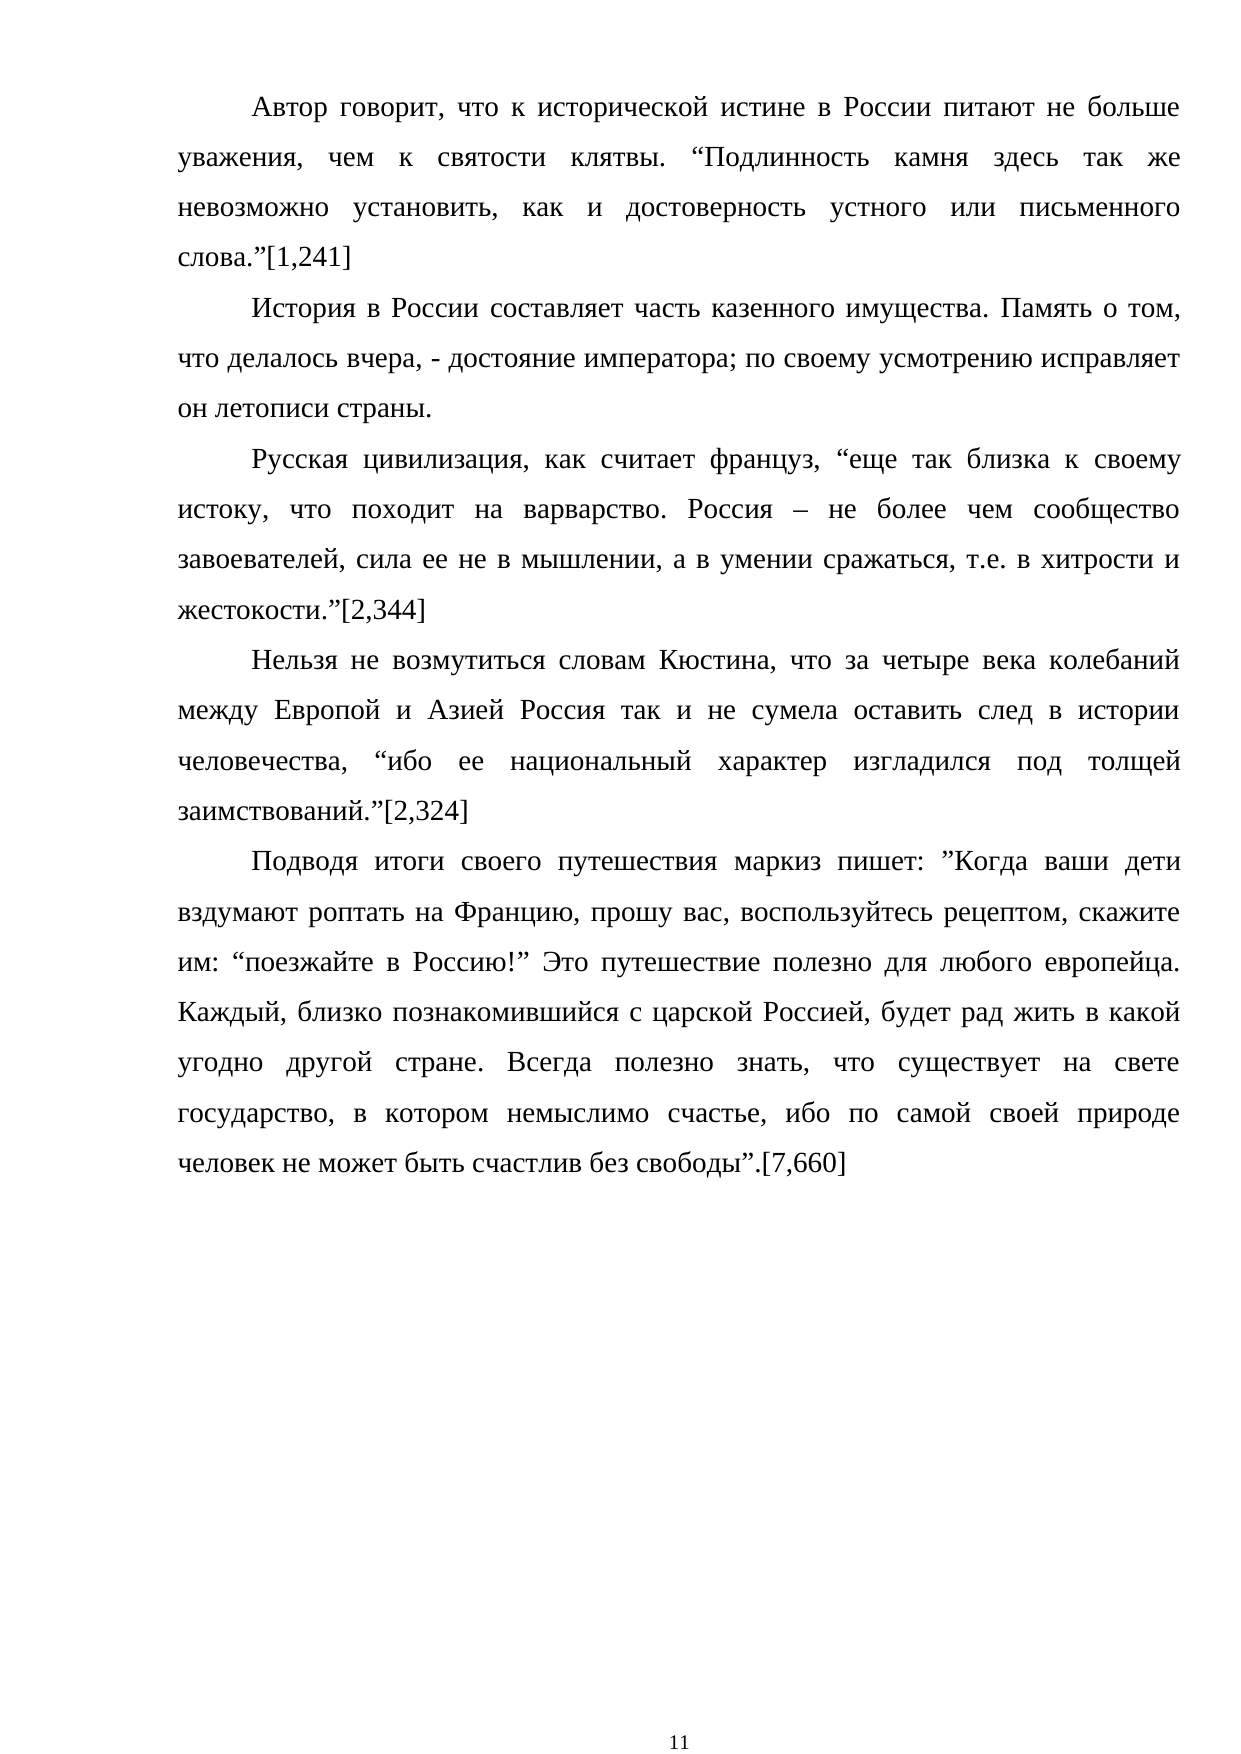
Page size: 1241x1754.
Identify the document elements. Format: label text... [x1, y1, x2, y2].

text Автор говорит, что к исторической истине в России питают не больше уважения, чем к святости клятвы. “Подлинность камня здесь так же невозможно установить, как и достоверность устного или письменного слова.”[1,241] [177, 89, 1181, 273]
text Подводя итоги своего путешествия маркиз пишет: ”Когда ваши дети вздумают роптать на Францию, прошу вас, воспользуйтесь рецептом, скажите им: “поезжайте в Россию!” Это путешествие полезно для любого европейца. Каждый, близко познакомившийся с царской Россией, будет рад жить в какой угодно другой стране. Всегда полезно знать, что существует на свете государство, в котором немыслимо счастье, ибо по самой своей природе человек не может быть счастлив без свободы”.[7,660] [177, 843, 1181, 1179]
text Нельзя не возмутиться словам Кюстина, что за четыре века колебаний между Европой и Азией Россия так и не сумела оставить след в истории человечества, “ибо ее национальный характер изгладился под толщей заимствований.”[2,324] [177, 642, 1181, 827]
text Русская цивилизация, как считает француз, “еще так близка к своему истоку, что походит на варварство. Россия – не более чем сообщество завоевателей, сила ее не в мышлении, а в умении сражаться, т.е. в хитрости и жестокости.”[2,344] [177, 441, 1181, 625]
text История в России составляет часть казенного имущества. Память о том, что делалось вчера, - достояние императора; по своему усмотрению исправляет он летописи страны. [177, 290, 1181, 424]
